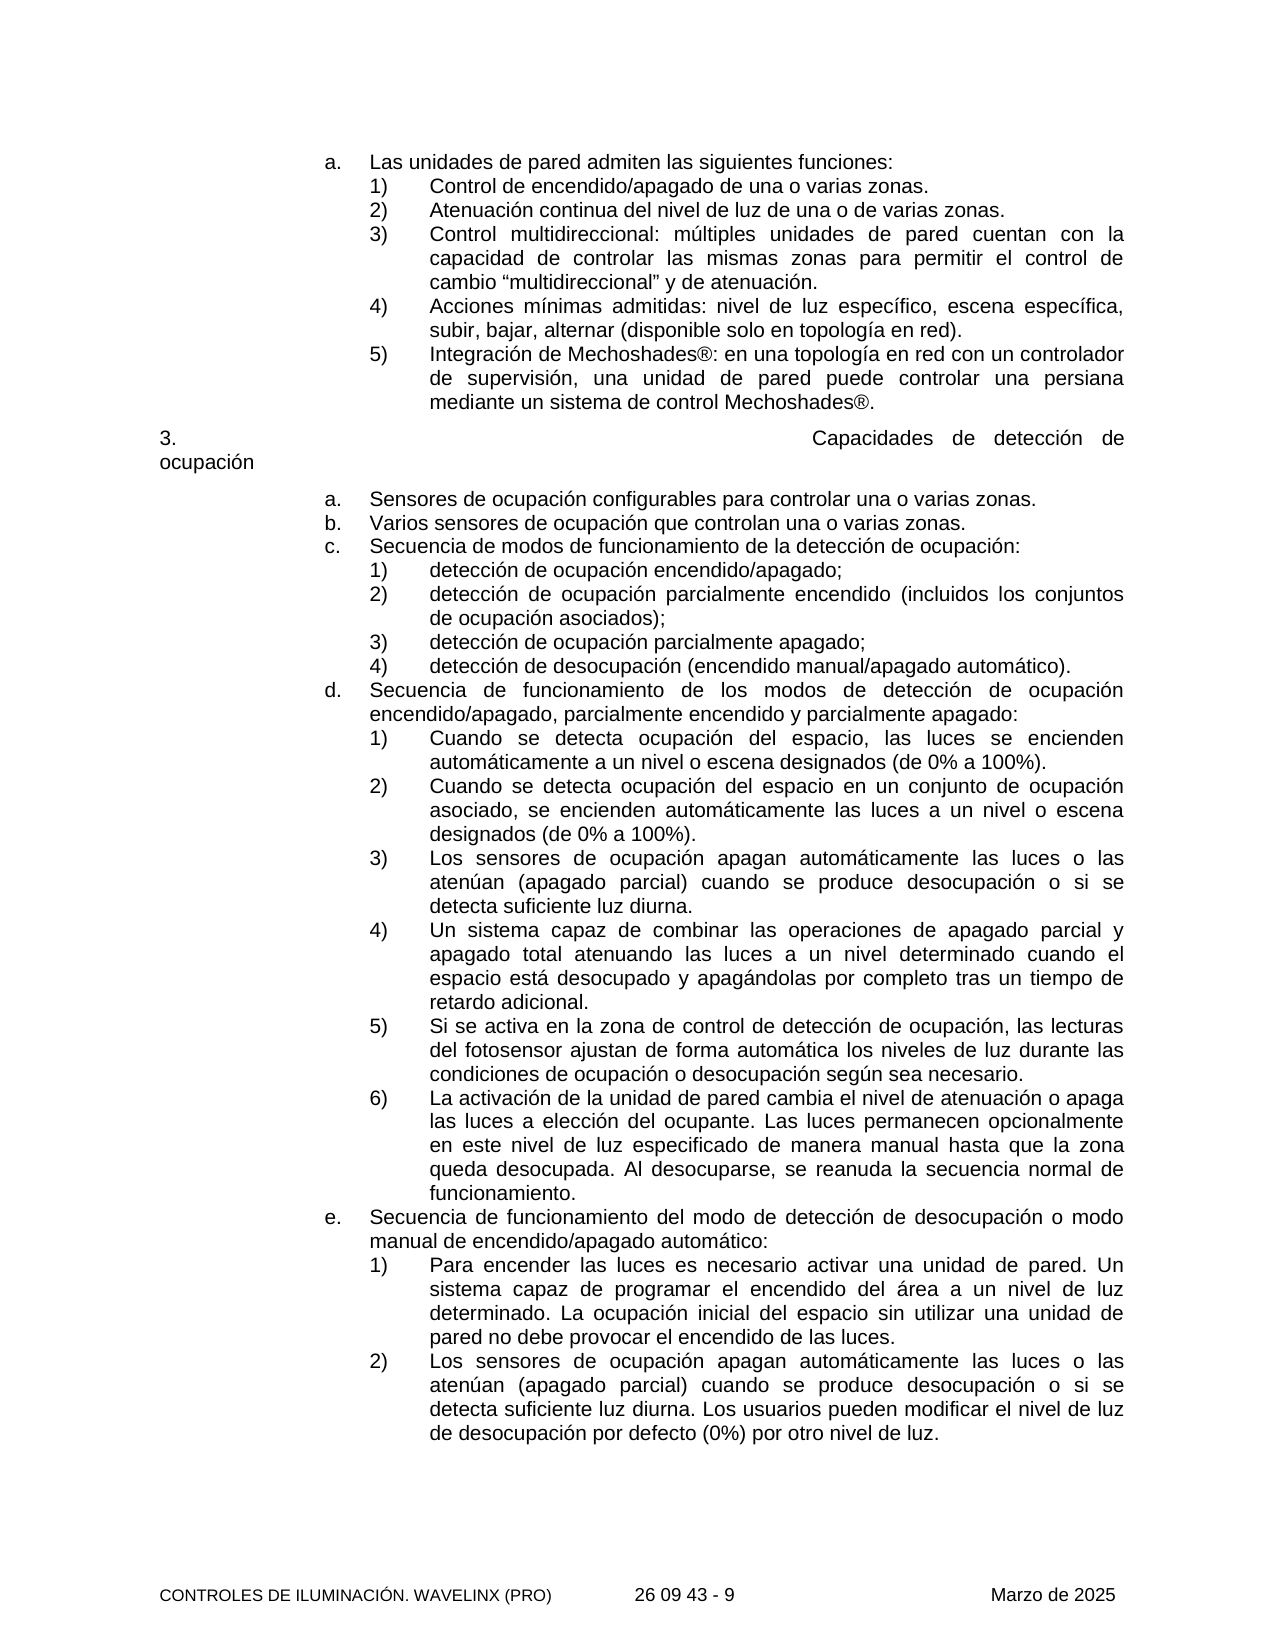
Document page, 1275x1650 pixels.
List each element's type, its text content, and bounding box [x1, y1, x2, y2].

list Cuando se detecta ocupación del espacio en un conjunto de ocupación asociado, se encienden automáticamente las luces a un nivel o escena designados (de 0% a 100%). [369, 774, 1125, 846]
text Capacidades de detección de ocupación [159, 426, 1125, 474]
text Los sensores de ocupación apagan automáticamente las luces o las atenúan (apagado parcial) cuando se produce desocupación o si se detecta suficiente luz diurna. Los usuarios pueden modificar el nivel de luz de desocupación por defecto (0%) por otro nivel de luz. [369, 1349, 1125, 1445]
text Un sistema capaz de combinar las operaciones de apagado parcial y apagado total atenuando las luces a un nivel determinado cuando el espacio está desocupado y apagándolas por completo tras un tiempo de retardo adicional. [369, 918, 1125, 1013]
text Varios sensores de ocupación que controlan una o varias zonas. [324, 510, 1125, 534]
list Para encender las luces es necesario activar una unidad de pared. Un sistema capaz de programar el encendido del área a un nivel de luz determinado. La ocupación inicial del espacio sin utilizar una unidad de pared no debe provocar el encendido de las luces. [369, 1253, 1125, 1349]
text Integración de Mechoshades®: en una topología en red con un controlador de supervisión, una unidad de pared puede controlar una persiana mediante un sistema de control Mechoshades®. [369, 342, 1125, 413]
text detección de ocupación parcialmente apagado; [369, 630, 1125, 654]
text Secuencia de modos de funcionamiento de la detección de ocupación: [324, 534, 1125, 558]
text Secuencia de funcionamiento de los modos de detección de ocupación encendido/apagado, parcialmente encendido y parcialmente apagado: [324, 678, 1125, 726]
text detección de desocupación (encendido manual/apagado automático). [369, 654, 1125, 678]
list Sensores de ocupación configurables para controlar una o varias zonas. [324, 486, 1125, 510]
list detección de ocupación encendido/apagado; [369, 558, 1125, 582]
list Las unidades de pared admiten las siguientes funciones: [324, 150, 1125, 174]
list Control de encendido/apagado de una o varias zonas. [369, 174, 1125, 198]
text Control multidireccional: múltiples unidades de pared cuentan con la capacidad de controlar las mismas zonas para permitir el control de cambio “multidireccional” y de atenuación. [369, 222, 1125, 294]
text Atenuación continua del nivel de luz de una o de varias zonas. [369, 198, 1125, 222]
list Cuando se detecta ocupación del espacio, las luces se encienden automáticamente a un nivel o escena designados (de 0% a 100%). [369, 726, 1125, 774]
text detección de ocupación parcialmente encendido (incluidos los conjuntos de ocupación asociados); [369, 582, 1125, 630]
text Acciones mínimas admitidas: nivel de luz específico, escena específica, subir, bajar, alternar (disponible solo en topología en red). [369, 294, 1125, 342]
text Secuencia de funcionamiento del modo de detección de desocupación o modo manual de encendido/apagado automático: [324, 1205, 1125, 1253]
text La activación de la unidad de pared cambia el nivel de atenuación o apaga las luces a elección del ocupante. Las luces permanecen opcionalmente en este nivel de luz especificado de manera manual hasta que la zona queda desocupada. Al desocuparse, se reanuda la secuencia normal de funcionamiento. [369, 1085, 1125, 1205]
text Si se activa en la zona de control de detección de ocupación, las lecturas del fotosensor ajustan de forma automática los niveles de luz durante las condiciones de ocupación o desocupación según sea necesario. [369, 1013, 1125, 1085]
text Los sensores de ocupación apagan automáticamente las luces o las atenúan (apagado parcial) cuando se produce desocupación o si se detecta suficiente luz diurna. [369, 846, 1125, 918]
